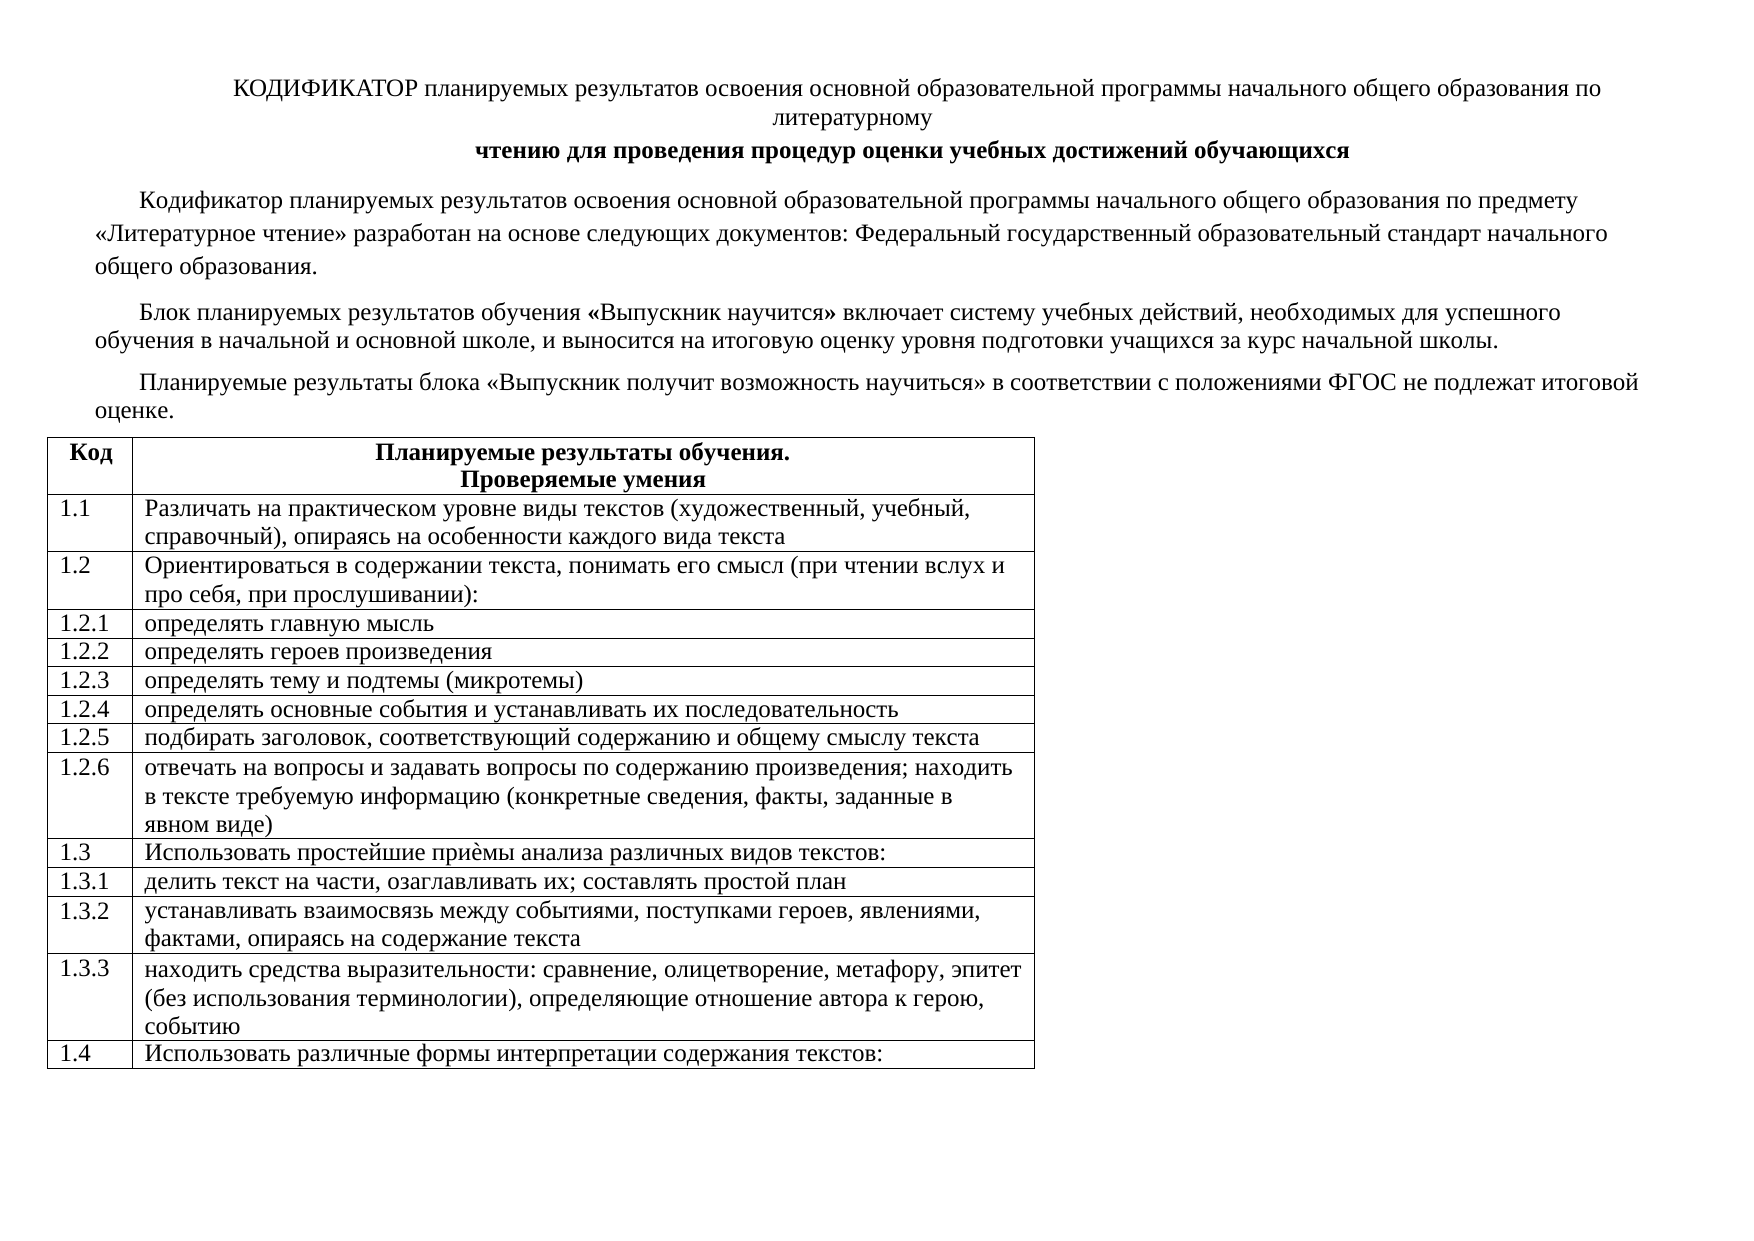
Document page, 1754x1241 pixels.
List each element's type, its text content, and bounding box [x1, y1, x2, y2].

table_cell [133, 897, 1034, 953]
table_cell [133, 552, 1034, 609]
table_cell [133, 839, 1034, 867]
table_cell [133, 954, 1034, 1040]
text Планируемые результаты блока «Выпускник получит возможность научиться» в соответствии с положениями ФГОС не подлежат итоговой оценке. [94, 367, 1641, 424]
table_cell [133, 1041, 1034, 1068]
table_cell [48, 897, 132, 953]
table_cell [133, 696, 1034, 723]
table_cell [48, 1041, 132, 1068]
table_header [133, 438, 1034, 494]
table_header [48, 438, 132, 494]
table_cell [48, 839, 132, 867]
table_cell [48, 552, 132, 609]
subtitle КОДИФИКАТОР планируемых результатов освоения основной образовательной программы начального общего образования по литературному [101, 73, 1604, 131]
text Блок планируемых результатов обучения «Выпускник научится» включает систему учебных действий, необходимых для успешного обучения в начальной и основной школе, и выносится на итоговую оценку уровня подготовки учащихся за курс начальной школы. [94, 297, 1641, 354]
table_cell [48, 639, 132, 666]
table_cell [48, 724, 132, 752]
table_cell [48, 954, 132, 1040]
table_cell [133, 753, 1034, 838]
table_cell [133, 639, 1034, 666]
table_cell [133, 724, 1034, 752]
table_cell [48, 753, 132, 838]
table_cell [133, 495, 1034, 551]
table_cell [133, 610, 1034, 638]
text Кодификатор планируемых результатов освоения основной образовательной программы начального общего образования по предмету «Литературное чтение» разработан на основе следующих документов: Федеральный государственный образовательный стандарт начального общего образования. [94, 185, 1637, 280]
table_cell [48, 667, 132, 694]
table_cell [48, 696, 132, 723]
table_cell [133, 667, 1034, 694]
text чтению для проведения процедур оценки учебных достижений обучающихся [121, 137, 1704, 164]
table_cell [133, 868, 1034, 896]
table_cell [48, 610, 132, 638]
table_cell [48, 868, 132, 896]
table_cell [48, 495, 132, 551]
